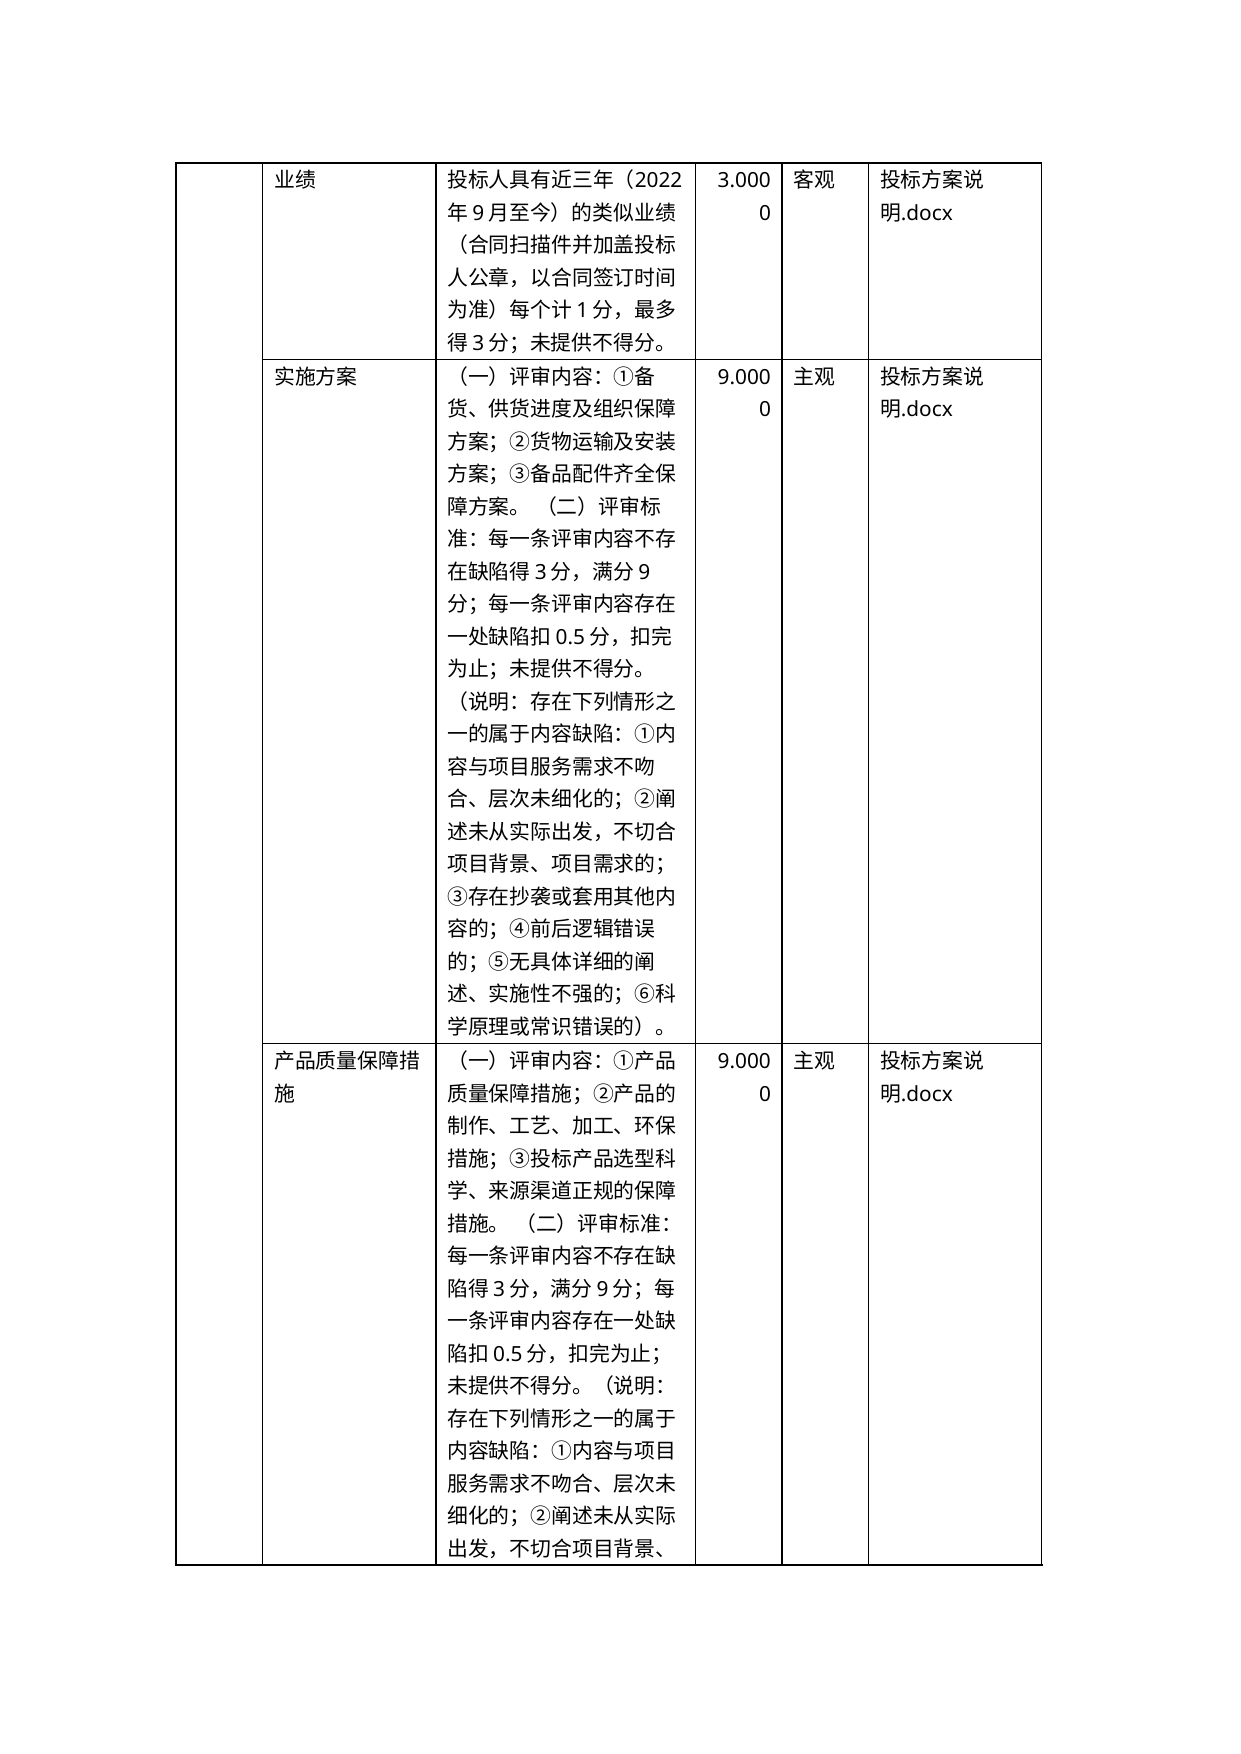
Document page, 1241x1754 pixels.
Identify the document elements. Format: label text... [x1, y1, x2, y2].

table_cell 3.0000 [696, 164, 781, 358]
table_cell 实施方案 [263, 360, 435, 1043]
table_cell 投标方案说明.docx [869, 360, 1041, 1043]
table_cell （一）评审内容：①备货、供货进度及组织保障方案；②货物运输及安装方案；③备品配件齐全保障方案。 （二）评审标准：每一条评审内容不存在缺陷得3分，满分9分；每一条评审内容存在一处缺陷扣0.5分，扣完为止；未提供不得分。（说明：存在下列情形之一的属于内容缺陷：①内容与项目服务需求不吻合、层次未细化的；②阐述未从实际出发，不切合项目背景、项目需求的；③存在抄袭或套用其他内容的；④前后逻辑错误的；⑤无具体详细的阐述、实施性不强的；⑥科学原理或常识错误的）。 [437, 360, 695, 1043]
table_cell 投标人具有近三年（2022年9月至今）的类似业绩（合同扫描件并加盖投标人公章，以合同签订时间为准）每个计1分，最多得3分；未提供不得分。 [437, 164, 695, 358]
table_cell 客观 [783, 164, 868, 358]
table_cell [437, 1044, 695, 1564]
table_cell 产品质量保障措施 [263, 1044, 435, 1564]
table_cell 主观 [783, 360, 868, 1043]
table_cell 主观 [783, 1044, 868, 1564]
table_cell 投标方案说明.docx [869, 1044, 1041, 1564]
table_cell 9.0000 [696, 1044, 781, 1564]
table_cell 投标方案说明.docx [869, 164, 1041, 358]
table_cell 业绩 [263, 164, 435, 358]
table_cell 9.0000 [696, 360, 781, 1043]
